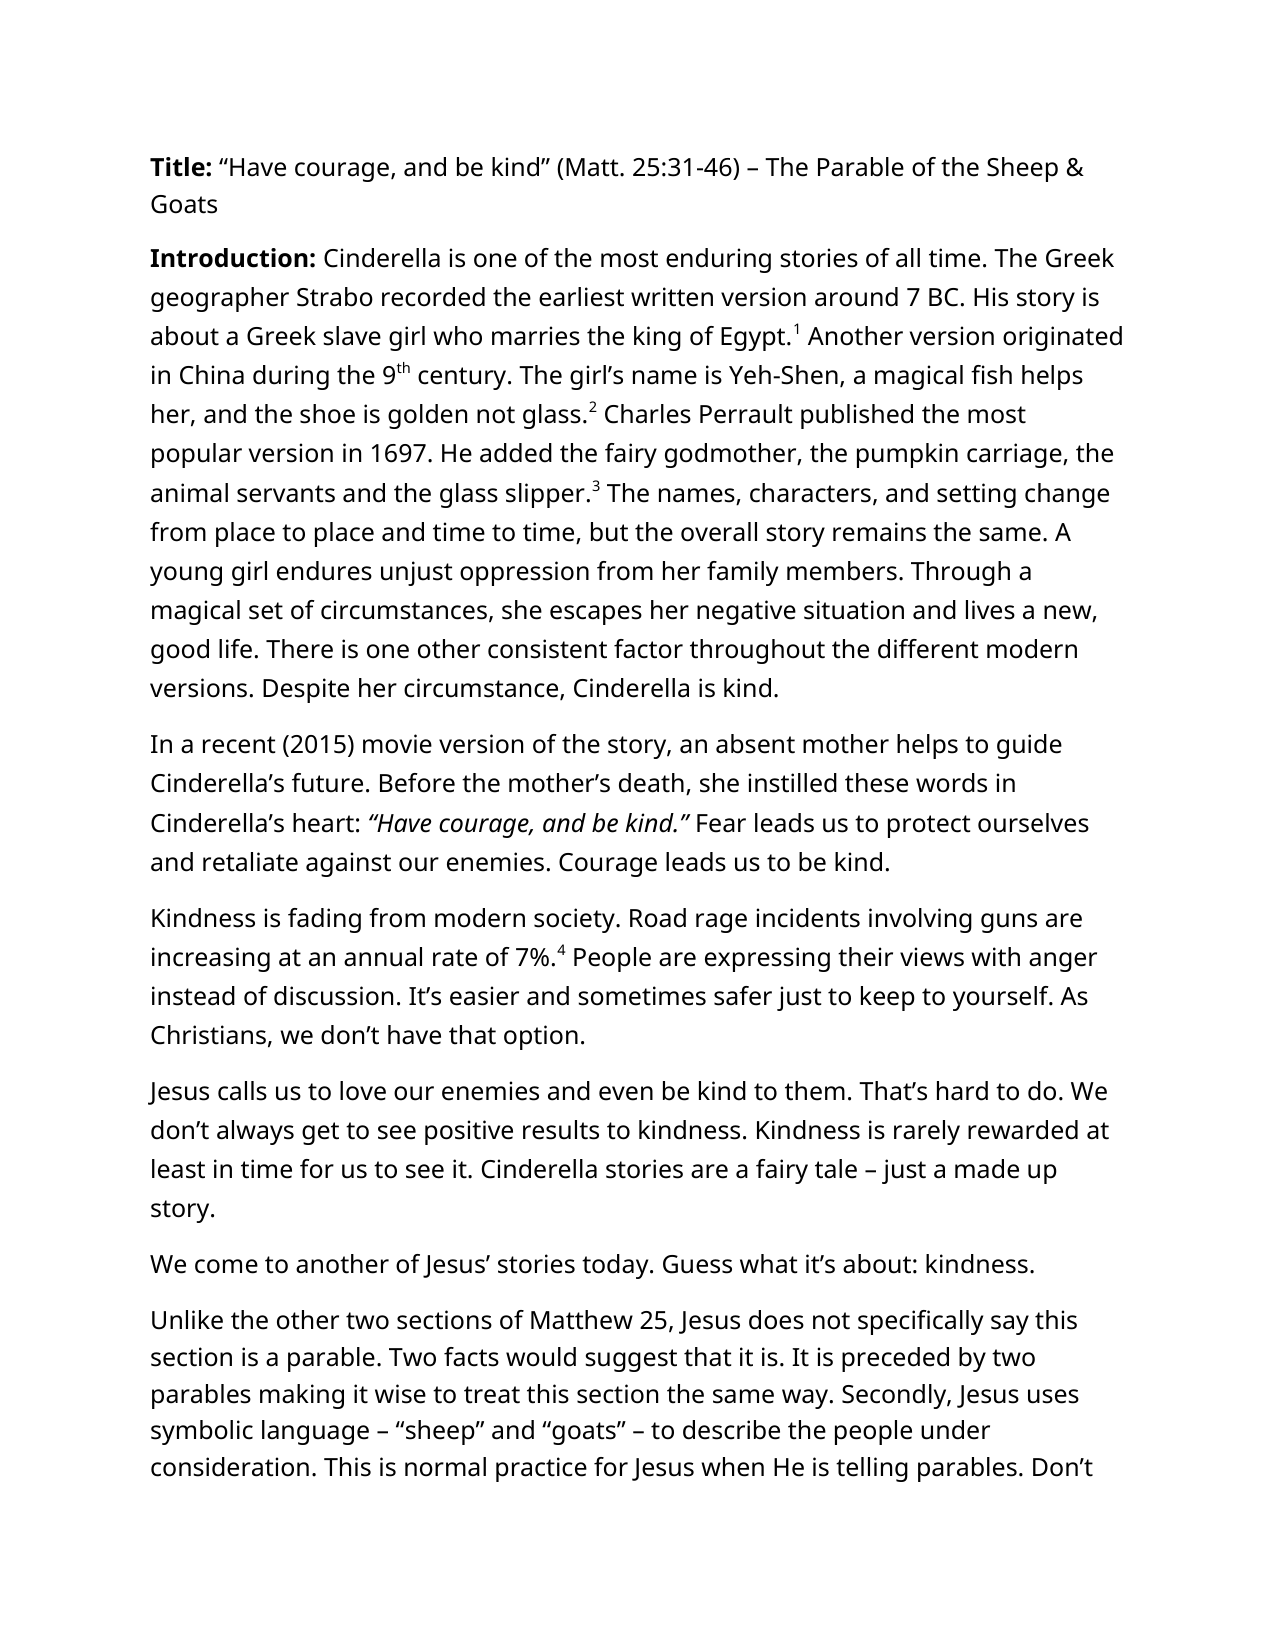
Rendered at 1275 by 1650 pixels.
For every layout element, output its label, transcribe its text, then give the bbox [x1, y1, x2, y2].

text Kindness is fading from modern society. Road rage incidents involving guns are increasing at an annual rate of 7%. People are expressing their views with anger instead of discussion. It’s easier and sometimes safer just to keep to yourself. As Christians, we don’t have that option. [150, 900, 1125, 1052]
text Jesus calls us to love our enemies and even be kind to them. That’s hard to do. We don’t always get to see positive results to kindness. Kindness is rarely rewarded at least in time for us to see it. Cinderella stories are a fairy tale – just a made up story. [150, 1073, 1125, 1225]
text Title: “Have courage, and be kind” (Matt. 25:31-46) – The Parable of the Sheep & Goats [150, 150, 1125, 221]
text Introduction: Cinderella is one of the most enduring stories of all time. The Greek geographer Strabo recorded the earliest written version around 7 BC. His story is about a Greek slave girl who marries the king of Egypt. Another version originated in China during the 9th century. The girl’s name is Yeh-Shen, a magical fish helps her, and the shoe is golden not glass. Charles Perrault published the most popular version in 1697. He added the fairy godmother, the pumpkin carriage, the animal servants and the glass slipper. The names, characters, and setting change from place to place and time to time, but the overall story remains the same. A young girl endures unjust oppression from her family members. Through a magical set of circumstances, she escapes her negative situation and lives a new, good life. There is one other consistent factor throughout the different modern versions. Despite her circumstance, Cinderella is kind. [150, 240, 1125, 705]
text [150, 1303, 1125, 1484]
text We come to another of Jesus’ stories today. Guess what it’s about: kindness. [150, 1247, 1125, 1281]
text In a recent (2015) movie version of the story, an absent mother helps to guide Cinderella’s future. Before the mother’s death, she instilled these words in Cinderella’s heart: “Have courage, and be kind.” Fear leads us to protect ourselves and retaliate against our enemies. Courage leads us to be kind. [150, 727, 1125, 878]
